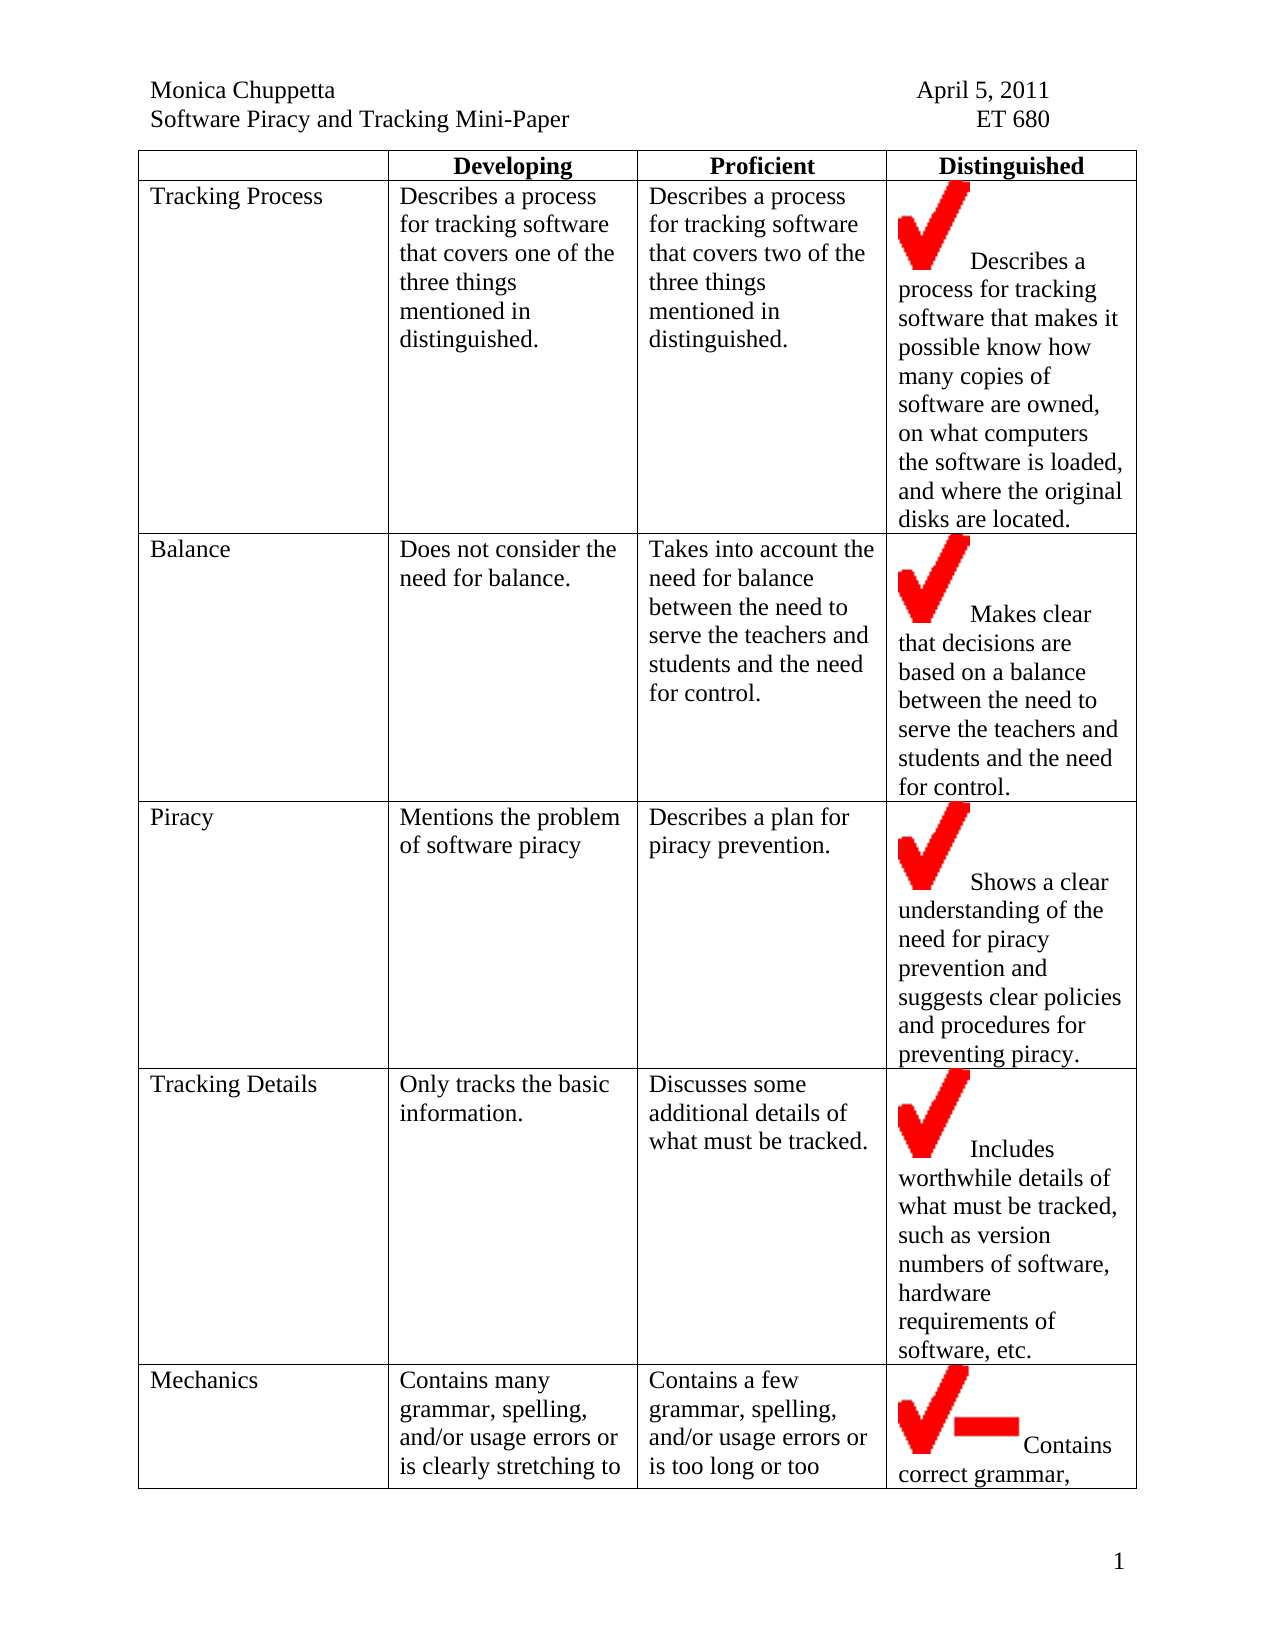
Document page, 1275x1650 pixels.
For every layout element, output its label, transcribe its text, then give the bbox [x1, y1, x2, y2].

table_cell Describes a process for tracking software that covers two of the three things mentioned in distinguished. [638, 181, 886, 533]
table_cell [638, 1365, 886, 1487]
table_cell Shows a clear understanding of the need for piracy prevention and suggests clear policies and procedures for preventing piracy. [887, 802, 1136, 1068]
table_header [139, 151, 388, 180]
table_header Proficient [638, 151, 886, 180]
table_cell Discusses some additional details of what must be tracked. [638, 1069, 886, 1364]
table_cell Piracy [139, 802, 388, 1068]
picture [898, 534, 970, 623]
table_header Developing [389, 151, 637, 180]
table_cell Mechanics [139, 1365, 388, 1487]
table_cell Includes worthwhile details of what must be tracked, such as version numbers of software, hardware requirements of software, etc. [887, 1069, 1136, 1364]
table_cell Describes a plan for piracy prevention. [638, 802, 886, 1068]
table_cell Balance [139, 534, 388, 801]
picture [898, 1068, 970, 1158]
table_cell Takes into account the need for balance between the need to serve the teachers and students and the need for control. [638, 534, 886, 801]
table_cell Does not consider the need for balance. [389, 534, 637, 801]
table_cell Describes a process for tracking software that covers one of the three things mentioned in distinguished. [389, 181, 637, 533]
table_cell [887, 1365, 1136, 1487]
table_cell Makes clear that decisions are based on a balance between the need to serve the teachers and students and the need for control. [887, 534, 1136, 801]
table_cell Only tracks the basic information. [389, 1069, 637, 1364]
table_cell Mentions the problem of software piracy [389, 802, 637, 1068]
table_cell Describes a process for tracking software that makes it possible know how many copies of software are owned, on what computers the software is loaded, and where the original disks are located. [887, 181, 1136, 533]
table_cell Tracking Process [139, 181, 388, 533]
table_cell Tracking Details [139, 1069, 388, 1364]
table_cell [389, 1365, 637, 1487]
picture [898, 180, 970, 270]
table_header Distinguished [887, 151, 1136, 180]
picture [898, 801, 970, 890]
picture [898, 1365, 1024, 1454]
